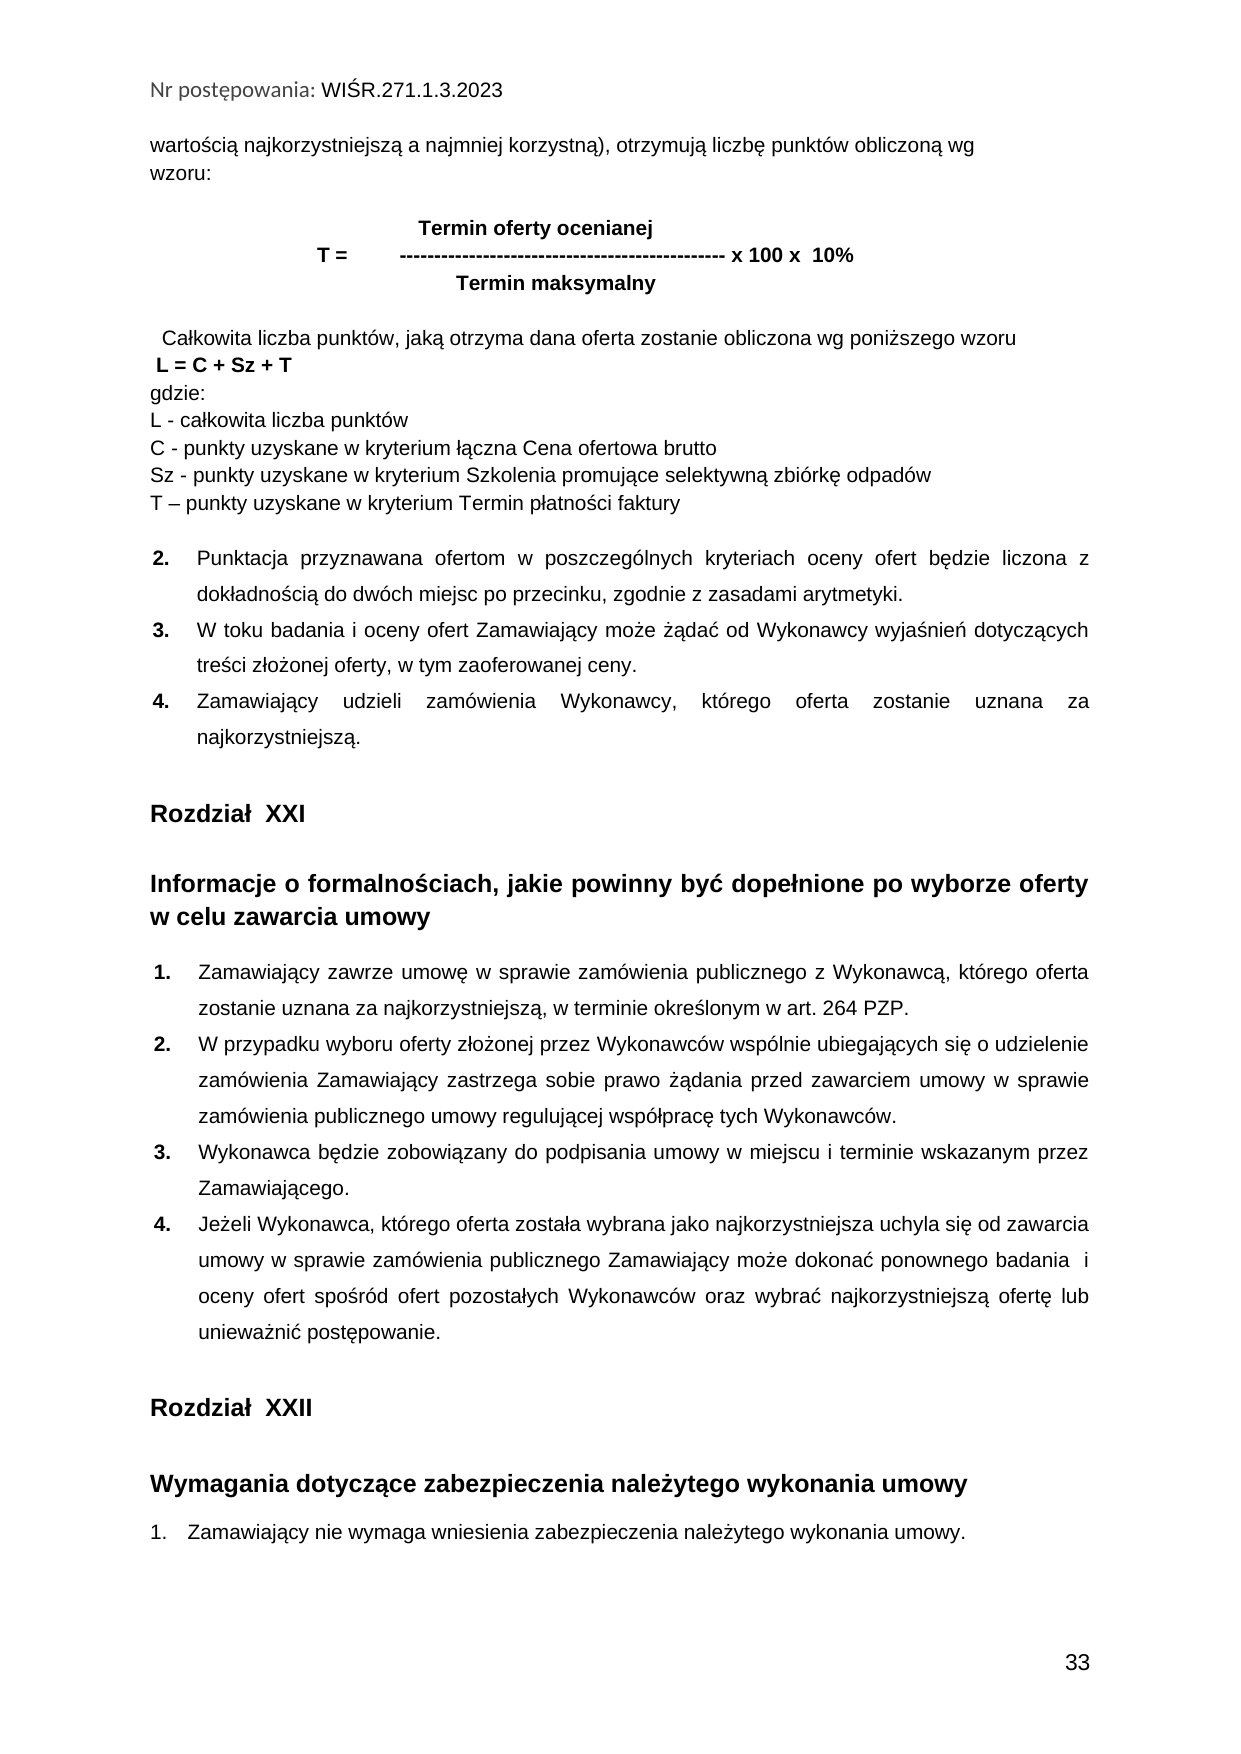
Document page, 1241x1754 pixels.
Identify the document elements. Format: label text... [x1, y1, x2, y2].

list Zamawiający nie wymaga wniesienia zabezpieczenia należytego wykonania umowy. [150, 1519, 1090, 1543]
list Zamawiający zawrze umowę w sprawie zamówienia publicznego z Wykonawcą, którego oferta zostanie uznana za najkorzystniejszą, w terminie określonym w art. 264 PZP. [154, 960, 1090, 1020]
text T – punkty uzyskane w kryterium Termin płatności faktury [150, 490, 1090, 514]
text L - całkowita liczba punktów [150, 408, 1090, 432]
text C - punkty uzyskane w kryterium łączna Cena ofertowa brutto [150, 435, 1090, 459]
text wartością najkorzystniejszą a najmniej korzystną), otrzymują liczbę punktów obliczoną wg [150, 133, 1090, 157]
text Całkowita liczba punktów, jaką otrzyma dana oferta zostanie obliczona wg poniższego wzoru [150, 325, 1090, 349]
text gdzie: [150, 380, 1090, 404]
text T = ----------------------------------------------- x 100 x 10% [219, 243, 1090, 267]
text Sz - punkty uzyskane w kryterium Szkolenia promujące selektywną zbiórkę odpadów [150, 463, 1090, 487]
list Jeżeli Wykonawca, którego oferta została wybrana jako najkorzystniejsza uchyla się od zawarcia umowy w sprawie zamówienia publicznego Zamawiający może dokonać ponownego badania i oceny ofert spośród ofert pozostałych Wykonawców oraz wybrać najkorzystniejszą ofertę lub unieważnić postępowanie. [154, 1212, 1090, 1343]
list Termin oferty ocenianej [256, 215, 1090, 239]
subtitle Wymagania dotyczące zabezpieczenia należytego wykonania umowy [150, 1469, 1090, 1497]
list Wykonawca będzie zobowiązany do podpisania umowy w miejscu i terminie wskazanym przez Zamawiającego. [154, 1140, 1090, 1200]
list W toku badania i oceny ofert Zamawiający może żądać od Wykonawcy wyjaśnień dotyczących treści złożonej oferty, w tym zaoferowanej ceny. [152, 617, 1090, 677]
subtitle Rozdział XXII [150, 1393, 1090, 1422]
text wzoru: [150, 160, 1090, 184]
text L = C + Sz + T [150, 353, 1090, 377]
subtitle Informacje o formalnościach, jakie powinny być dopełnione po wyborze oferty w celu zawarcia umowy [150, 869, 1090, 931]
text Termin maksymalny [219, 270, 1090, 294]
list W przypadku wyboru oferty złożonej przez Wykonawców wspólnie ubiegających się o udzielenie zamówienia Zamawiający zastrzega sobie prawo żądania przed zawarciem umowy w sprawie zamówienia publicznego umowy regulującej współpracę tych Wykonawców. [154, 1032, 1090, 1128]
list Punktacja przyznawana ofertom w poszczególnych kryteriach oceny ofert będzie liczona z dokładnością do dwóch miejsc po przecinku, zgodnie z zasadami arytmetyki. [152, 546, 1090, 605]
subtitle Rozdział XXI [150, 799, 1090, 827]
list Zamawiający udzieli zamówienia Wykonawcy, którego oferta zostanie uznana za najkorzystniejszą. [152, 689, 1090, 749]
